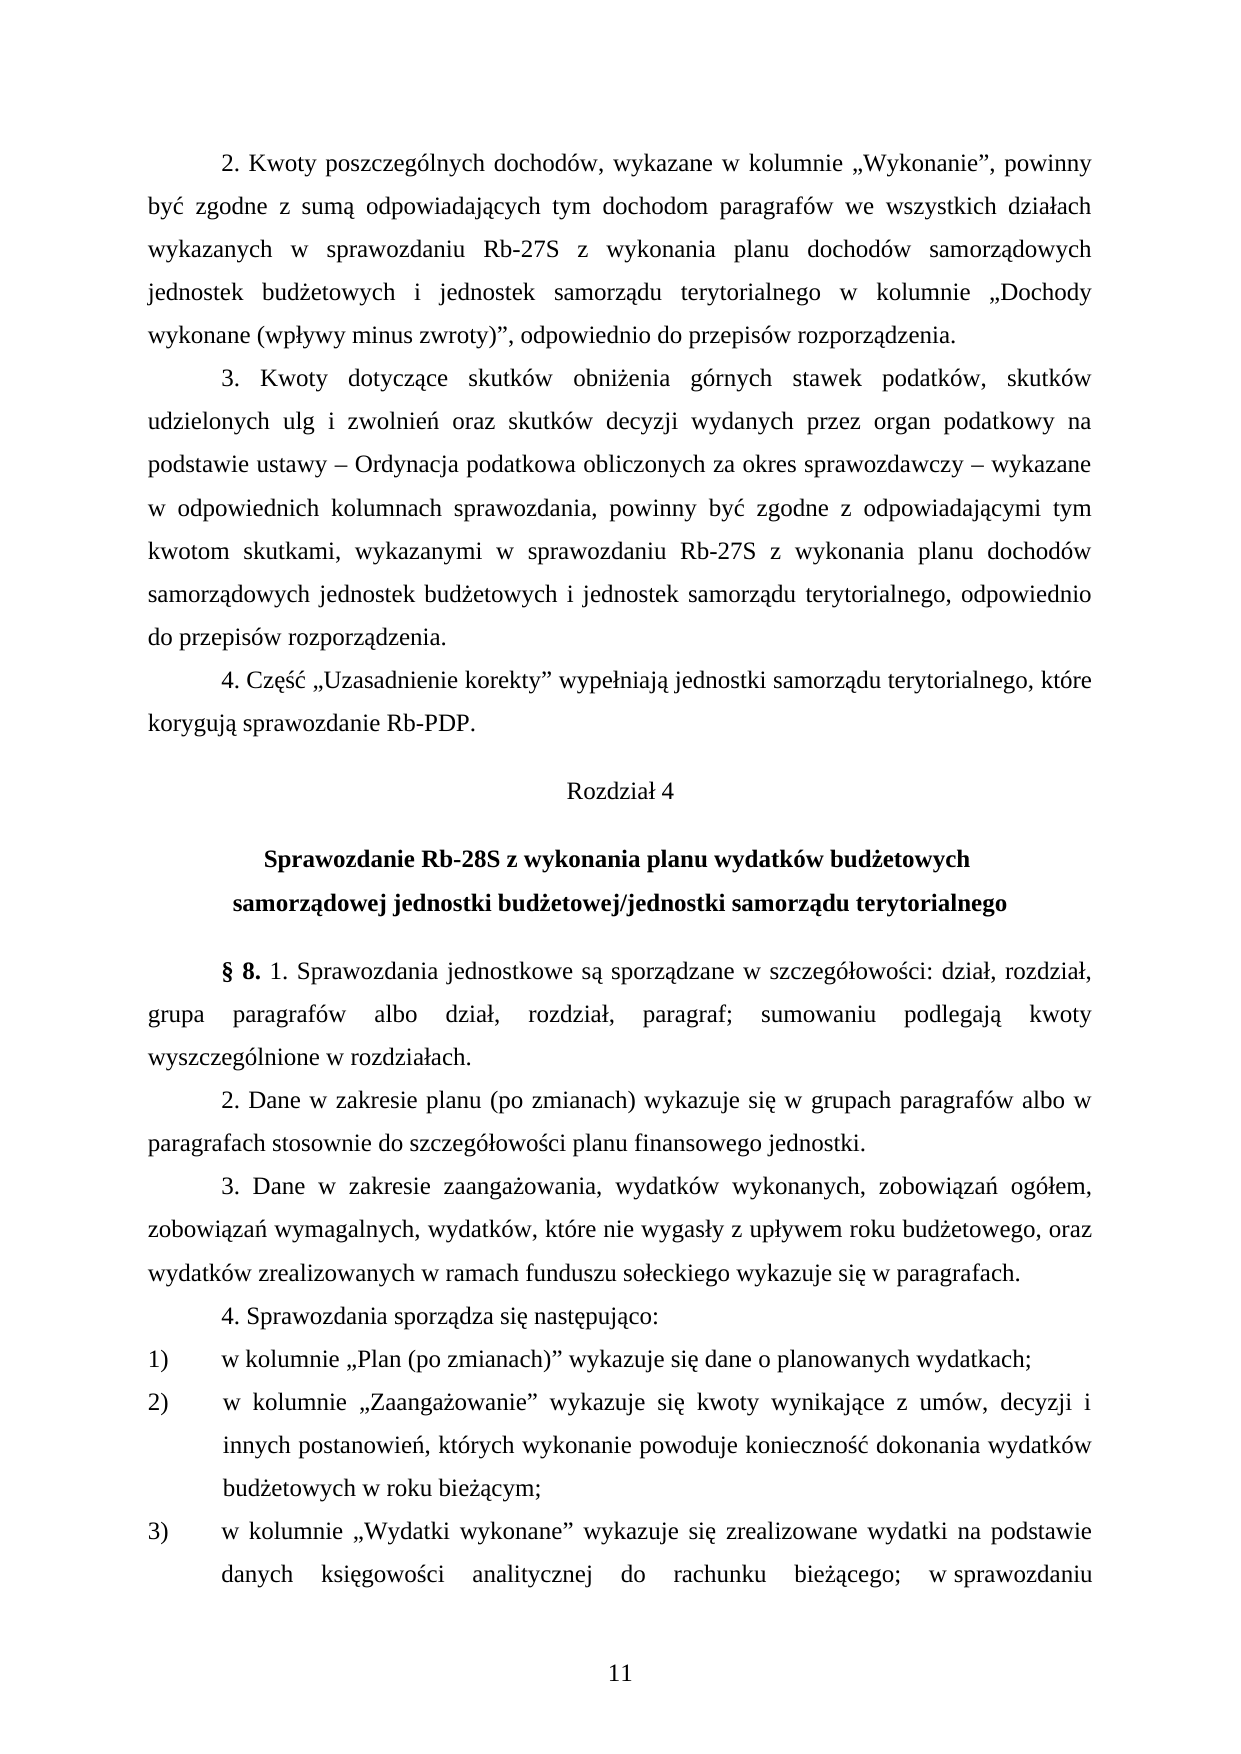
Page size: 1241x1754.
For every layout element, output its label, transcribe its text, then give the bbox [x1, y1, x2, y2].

text 2. Dane w zakresie planu (po zmianach) wykazuje się w grupach paragrafów albo w paragrafach stosownie do szczegółowości planu finansowego jednostki. [148, 1085, 1092, 1157]
text 4. Sprawozdania sporządza się następująco: [148, 1301, 1092, 1329]
text 2) w kolumnie „Zaangażowanie” wykazuje się kwoty wynikające z umów, decyzji i innych postanowień, których wykonanie powoduje konieczność dokonania wydatków budżetowych w roku bieżącym; [148, 1387, 1092, 1502]
text Sprawozdanie Rb-28S z wykonania planu wydatków budżetowych samorządowej jednostki budżetowej/jednostki samorządu terytorialnego [148, 844, 1092, 916]
text 2. Kwoty poszczególnych dochodów, wykazane w kolumnie „Wykonanie”, powinny być zgodne z sumą odpowiadających tym dochodom paragrafów we wszystkich działach wykazanych w sprawozdaniu Rb-27S z wykonania planu dochodów samorządowych jednostek budżetowych i jednostek samorządu terytorialnego w kolumnie „Dochody wykonane (wpływy minus zwroty)”, odpowiednio do przepisów rozporządzenia. [148, 148, 1092, 349]
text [148, 1516, 1092, 1588]
text 4. Część „Uzasadnienie korekty” wypełniają jednostki samorządu terytorialnego, które korygują sprawozdanie Rb-PDP. [148, 665, 1092, 737]
text 3. Dane w zakresie zaangażowania, wydatków wykonanych, zobowiązań ogółem, zobowiązań wymagalnych, wydatków, które nie wygasły z upływem roku budżetowego, oraz wydatków zrealizowanych w ramach funduszu sołeckiego wykazuje się w paragrafach. [148, 1171, 1092, 1286]
text § 8. 1. Sprawozdania jednostkowe są sporządzane w szczegółowości: dział, rozdział, grupa paragrafów albo dział, rozdział, paragraf; sumowaniu podlegają kwoty wyszczególnione w rozdziałach. [148, 956, 1092, 1071]
text 1) w kolumnie „Plan (po zmianach)” wykazuje się dane o planowanych wydatkach; [148, 1344, 1092, 1373]
text 3. Kwoty dotyczące skutków obniżenia górnych stawek podatków, skutków udzielonych ulg i zwolnień oraz skutków decyzji wydanych przez organ podatkowy na podstawie ustawy – Ordynacja podatkowa obliczonych za okres sprawozdawczy – wykazane w odpowiednich kolumnach sprawozdania, powinny być zgodne z odpowiadającymi tym kwotom skutkami, wykazanymi w sprawozdaniu Rb-27S z wykonania planu dochodów samorządowych jednostek budżetowych i jednostek samorządu terytorialnego, odpowiednio do przepisów rozporządzenia. [148, 363, 1092, 651]
text Rozdział 4 [148, 776, 1092, 805]
